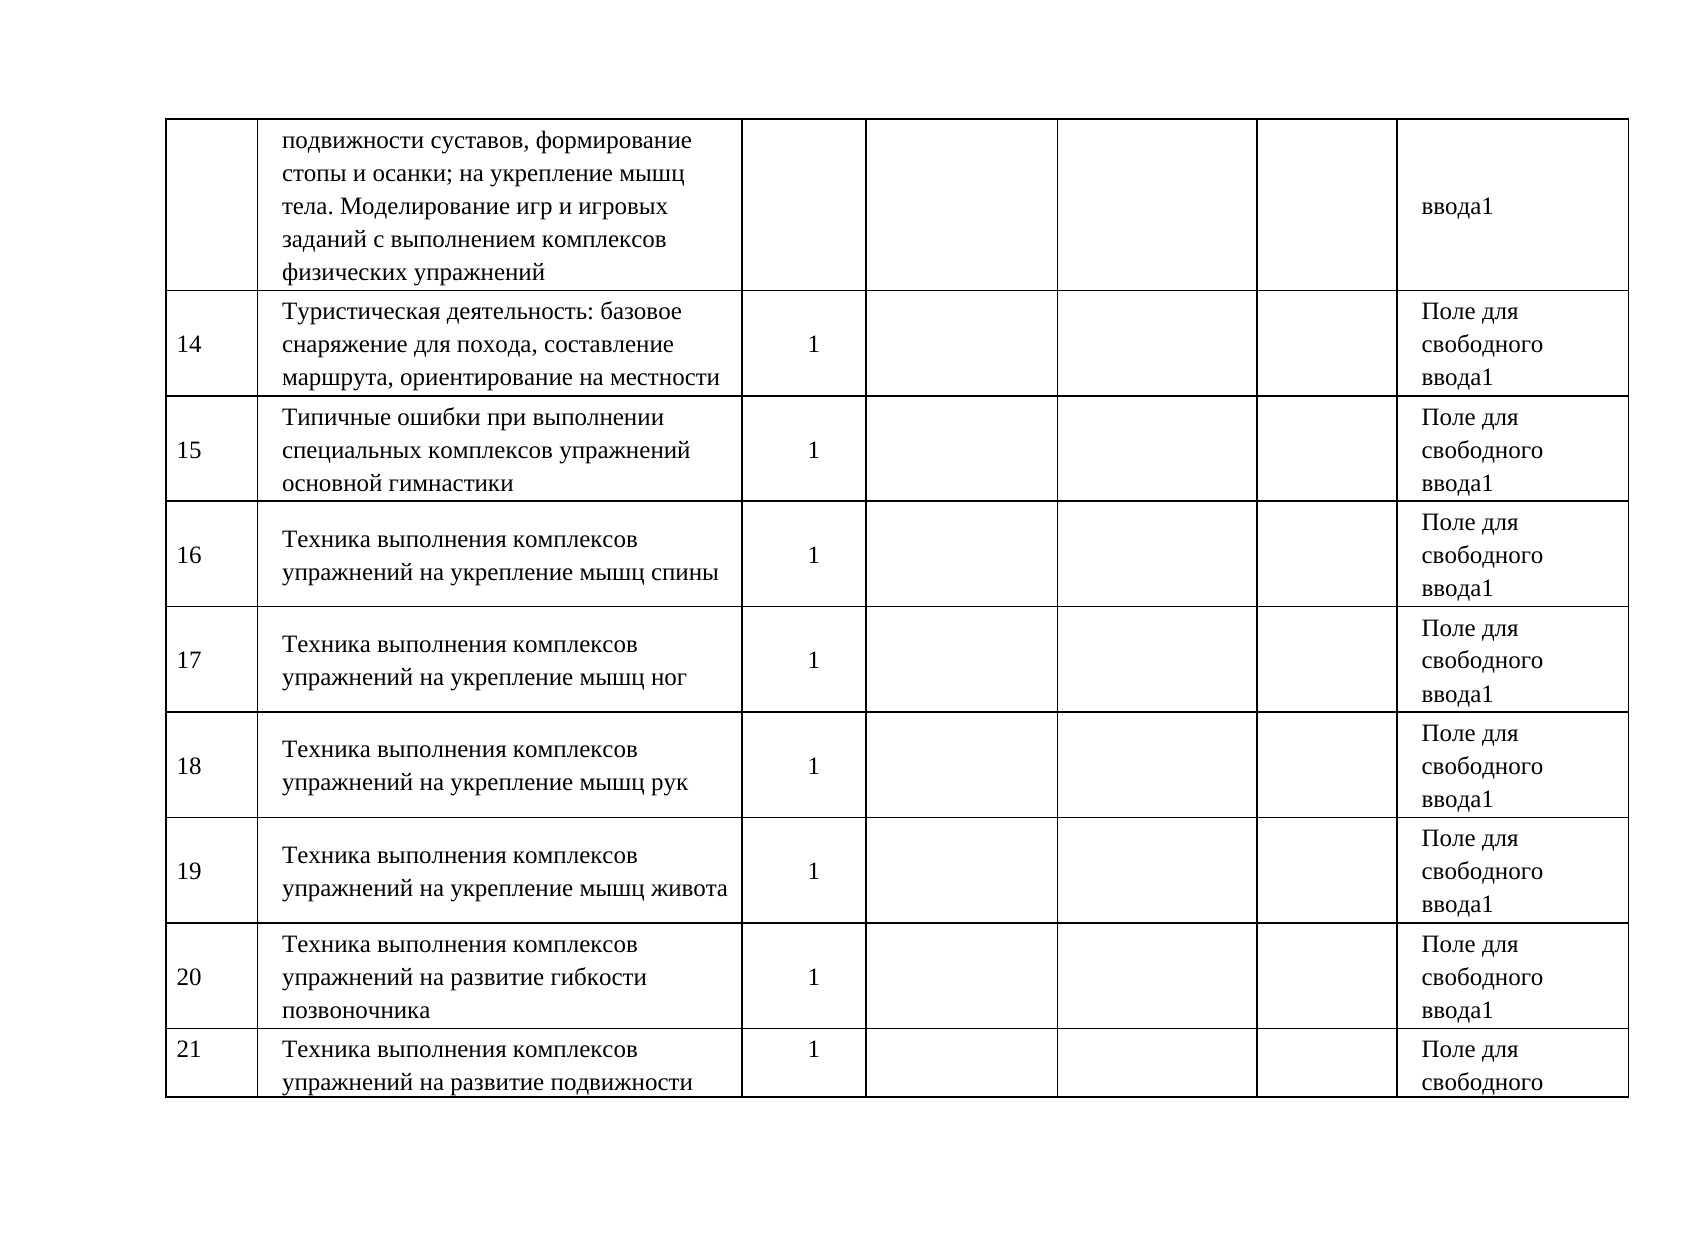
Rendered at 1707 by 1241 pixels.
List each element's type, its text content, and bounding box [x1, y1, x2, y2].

table_cell Поле для свободного ввода1 [1398, 397, 1628, 500]
table_cell [1258, 713, 1396, 817]
table_cell Техника выполнения комплексов упражнений на укрепление мышц ног [258, 607, 741, 711]
table_cell Поле для свободного ввода1 [1398, 607, 1628, 711]
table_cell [258, 120, 741, 289]
table_cell Техника выполнения комплексов упражнений на укрепление мышц рук [258, 713, 741, 817]
table_cell [867, 607, 1057, 711]
table_cell [1058, 818, 1256, 922]
table_cell 18 [167, 713, 257, 817]
table_cell Техника выполнения комплексов упражнений на укрепление мышц спины [258, 502, 741, 606]
table_cell 16 [167, 502, 257, 606]
table_cell 15 [167, 397, 257, 500]
table_cell 1 [743, 120, 865, 289]
table_cell 20 [167, 924, 257, 1027]
table_cell 1 [743, 291, 865, 395]
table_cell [1398, 1029, 1628, 1096]
table_cell 1 [743, 713, 865, 817]
table_cell 17 [167, 607, 257, 711]
table_cell [867, 120, 1057, 289]
table_cell [867, 713, 1057, 817]
table_cell [867, 1029, 1057, 1096]
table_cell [258, 1029, 741, 1096]
table_cell [867, 397, 1057, 500]
table_cell [867, 291, 1057, 395]
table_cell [1398, 120, 1628, 289]
table_cell Техника выполнения комплексов упражнений на развитие гибкости позвоночника [258, 924, 741, 1027]
table_cell Туристическая деятельность: базовое снаряжение для похода, составление маршрута, ориентирование на местности [258, 291, 741, 395]
table_cell 1 [743, 397, 865, 500]
table_cell [867, 924, 1057, 1027]
table_cell [1258, 120, 1396, 289]
table_cell 1 [743, 607, 865, 711]
table_cell 1 [743, 1029, 865, 1096]
table_cell [1258, 397, 1396, 500]
table_cell [1058, 502, 1256, 606]
table_cell Поле для свободного ввода1 [1398, 713, 1628, 817]
table_cell 1 [743, 502, 865, 606]
table_cell [867, 502, 1057, 606]
table_cell [1058, 1029, 1256, 1096]
table_cell 21 [167, 1029, 257, 1096]
table_cell [1058, 291, 1256, 395]
table_cell Типичные ошибки при выполнении специальных комплексов упражнений основной гимнастики [258, 397, 741, 500]
table_cell [1258, 1029, 1396, 1096]
table_cell [1258, 502, 1396, 606]
table_cell [1058, 607, 1256, 711]
table_cell 1 [743, 818, 865, 922]
table_cell [867, 818, 1057, 922]
table_cell 19 [167, 818, 257, 922]
table_cell Поле для свободного ввода1 [1398, 502, 1628, 606]
table_cell [1058, 713, 1256, 817]
table_cell 13 [167, 120, 257, 289]
table_cell Поле для свободного ввода1 [1398, 291, 1628, 395]
table_cell [1058, 924, 1256, 1027]
table_cell [1258, 924, 1396, 1027]
table_cell Поле для свободного ввода1 [1398, 924, 1628, 1027]
table_cell Поле для свободного ввода1 [1398, 818, 1628, 922]
table_cell [1258, 291, 1396, 395]
table_cell [1058, 120, 1256, 289]
table_cell [1258, 607, 1396, 711]
table_cell [1058, 397, 1256, 500]
table_cell 14 [167, 291, 257, 395]
table_cell [1258, 818, 1396, 922]
table_cell Техника выполнения комплексов упражнений на укрепление мышц живота [258, 818, 741, 922]
table_cell 1 [743, 924, 865, 1027]
